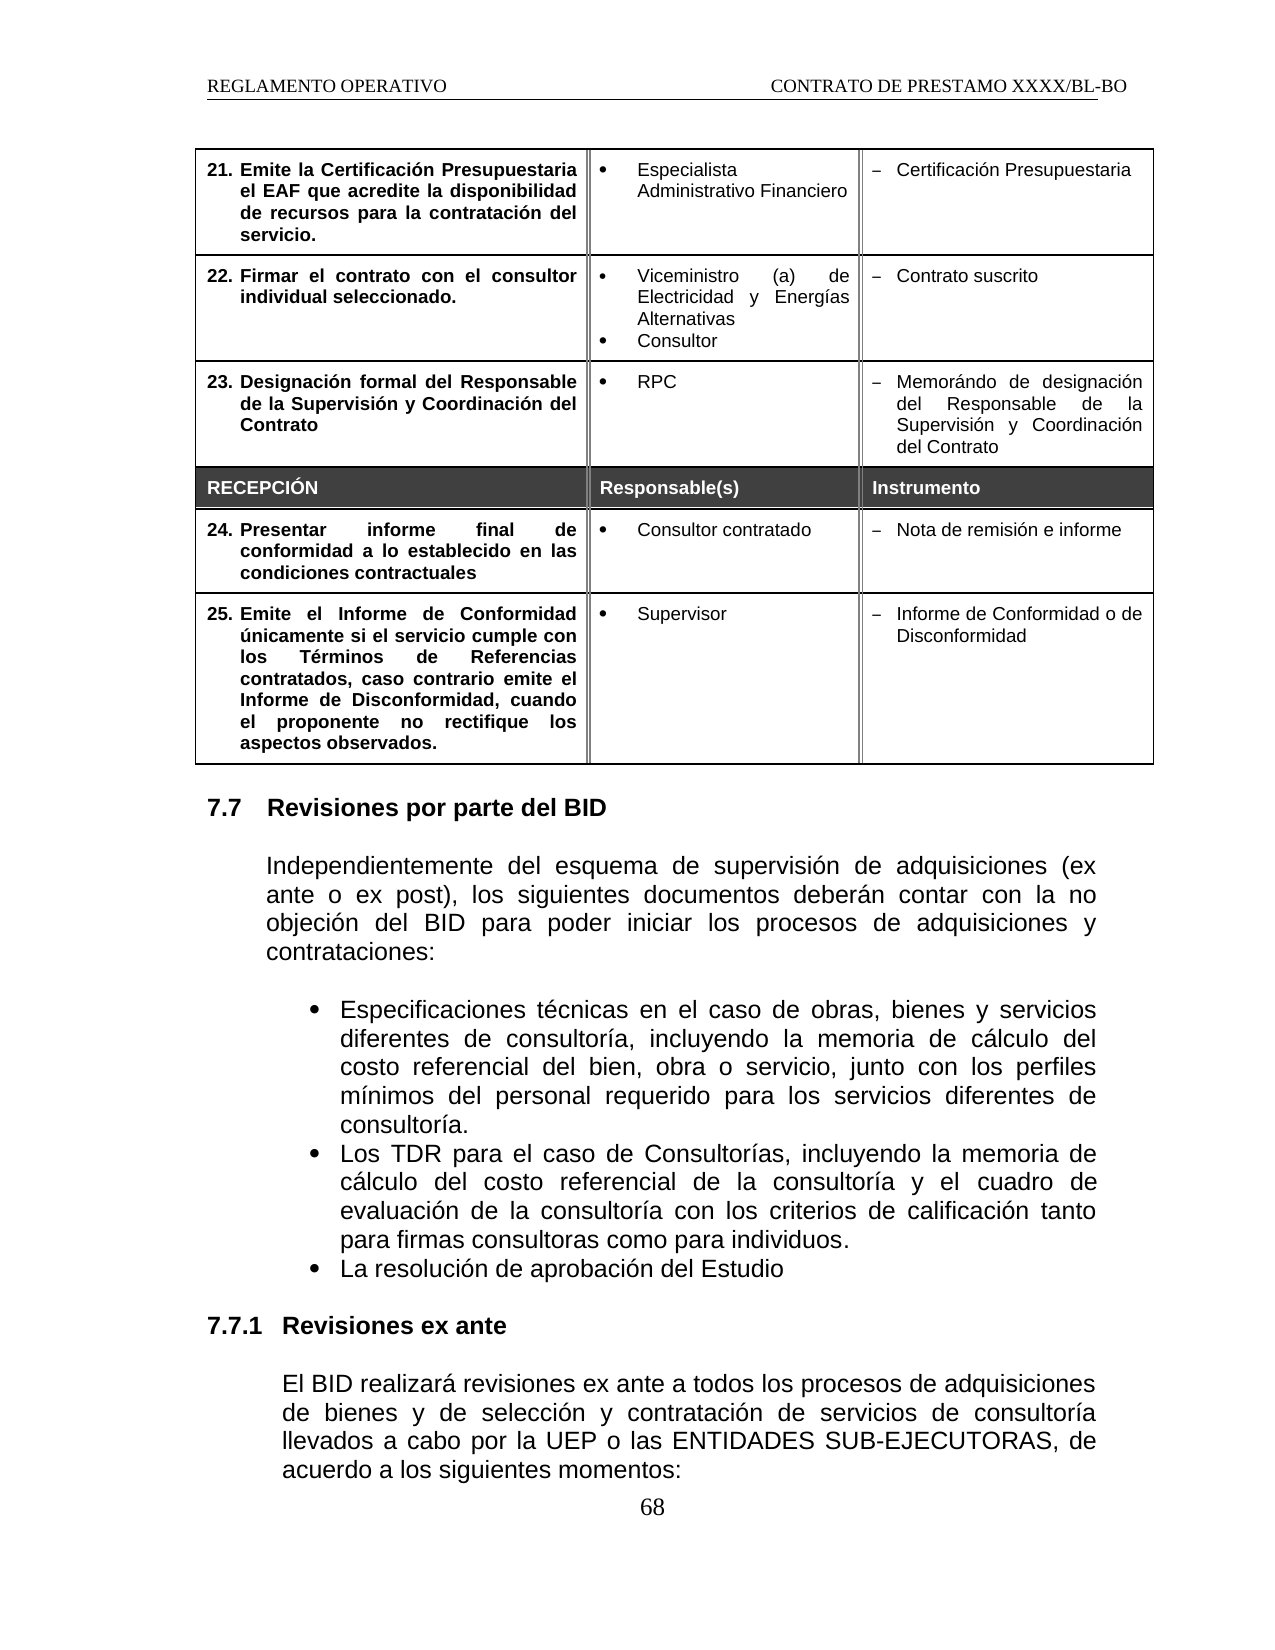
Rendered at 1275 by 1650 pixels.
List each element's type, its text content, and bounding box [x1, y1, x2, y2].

table_cell Nota de remisión e informe [863, 510, 1153, 592]
table_cell Especialista Administrativo Financiero [591, 150, 858, 254]
table_cell Contrato suscrito [863, 256, 1153, 360]
table_cell Emite el Informe de Conformidad únicamente si el servicio cumple con los Términos de Referencias contratados, caso contrario emite el Informe de Disconformidad, cuando el proponente no rectifique los aspectos observados. [196, 594, 586, 763]
table_cell RECEPCIÓN [196, 468, 586, 507]
table_cell Firmar el contrato con el consultor individual seleccionado. [196, 256, 586, 360]
subtitle Revisiones ex ante [207, 1311, 1098, 1340]
table_cell Designación formal del Responsable de la Supervisión y Coordinación del Contrato [196, 362, 586, 466]
table_cell RPC [591, 362, 858, 466]
table_cell Presentar informe final de conformidad a lo establecido en las condiciones contractuales [196, 510, 586, 592]
subtitle Revisiones por parte del BID [207, 793, 1098, 822]
table_cell Certificación Presupuestaria [863, 150, 1153, 254]
table_cell Responsable(s) [591, 468, 858, 507]
table_cell Informe de Conformidad o de Disconformidad [863, 594, 1153, 763]
table_cell Instrumento [863, 468, 1153, 507]
list La resolución de aprobación del Estudio [310, 1254, 1098, 1282]
list Independientemente del esquema de supervisión de adquisiciones (ex ante o ex post), los siguientes documentos deberán contar con la no objeción del BID para poder iniciar los procesos de adquisiciones y contrataciones: [266, 851, 1098, 966]
table_cell Memorándo de designación del Responsable de la Supervisión y Coordinación del Contrato [863, 362, 1153, 466]
list Los TDR para el caso de Consultorías, incluyendo la memoria de cálculo del costo referencial de la consultoría y el cuadro de evaluación de la consultoría con los criterios de calificación tanto para firmas consultoras como para individuos. [310, 1138, 1098, 1254]
table_cell Consultor contratado [591, 510, 858, 592]
table_cell Supervisor [591, 594, 858, 763]
table_cell Emite la Certificación Presupuestaria el EAF que acredite la disponibilidad de recursos para la contratación del servicio. [196, 150, 586, 254]
list Especificaciones técnicas en el caso de obras, bienes y servicios diferentes de consultoría, incluyendo la memoria de cálculo del costo referencial del bien, obra o servicio, junto con los perfiles mínimos del personal requerido para los servicios diferentes de consultoría. [310, 995, 1098, 1138]
text El BID realizará revisiones ex ante a todos los procesos de adquisiciones de bienes y de selección y contratación de servicios de consultoría llevados a cabo por la UEP o las ENTIDADES SUB-EJECUTORAS, de acuerdo a los siguientes momentos: [282, 1369, 1098, 1484]
table_cell Viceministro (a) de Electricidad y Energías Alternativas Consultor [591, 256, 858, 360]
